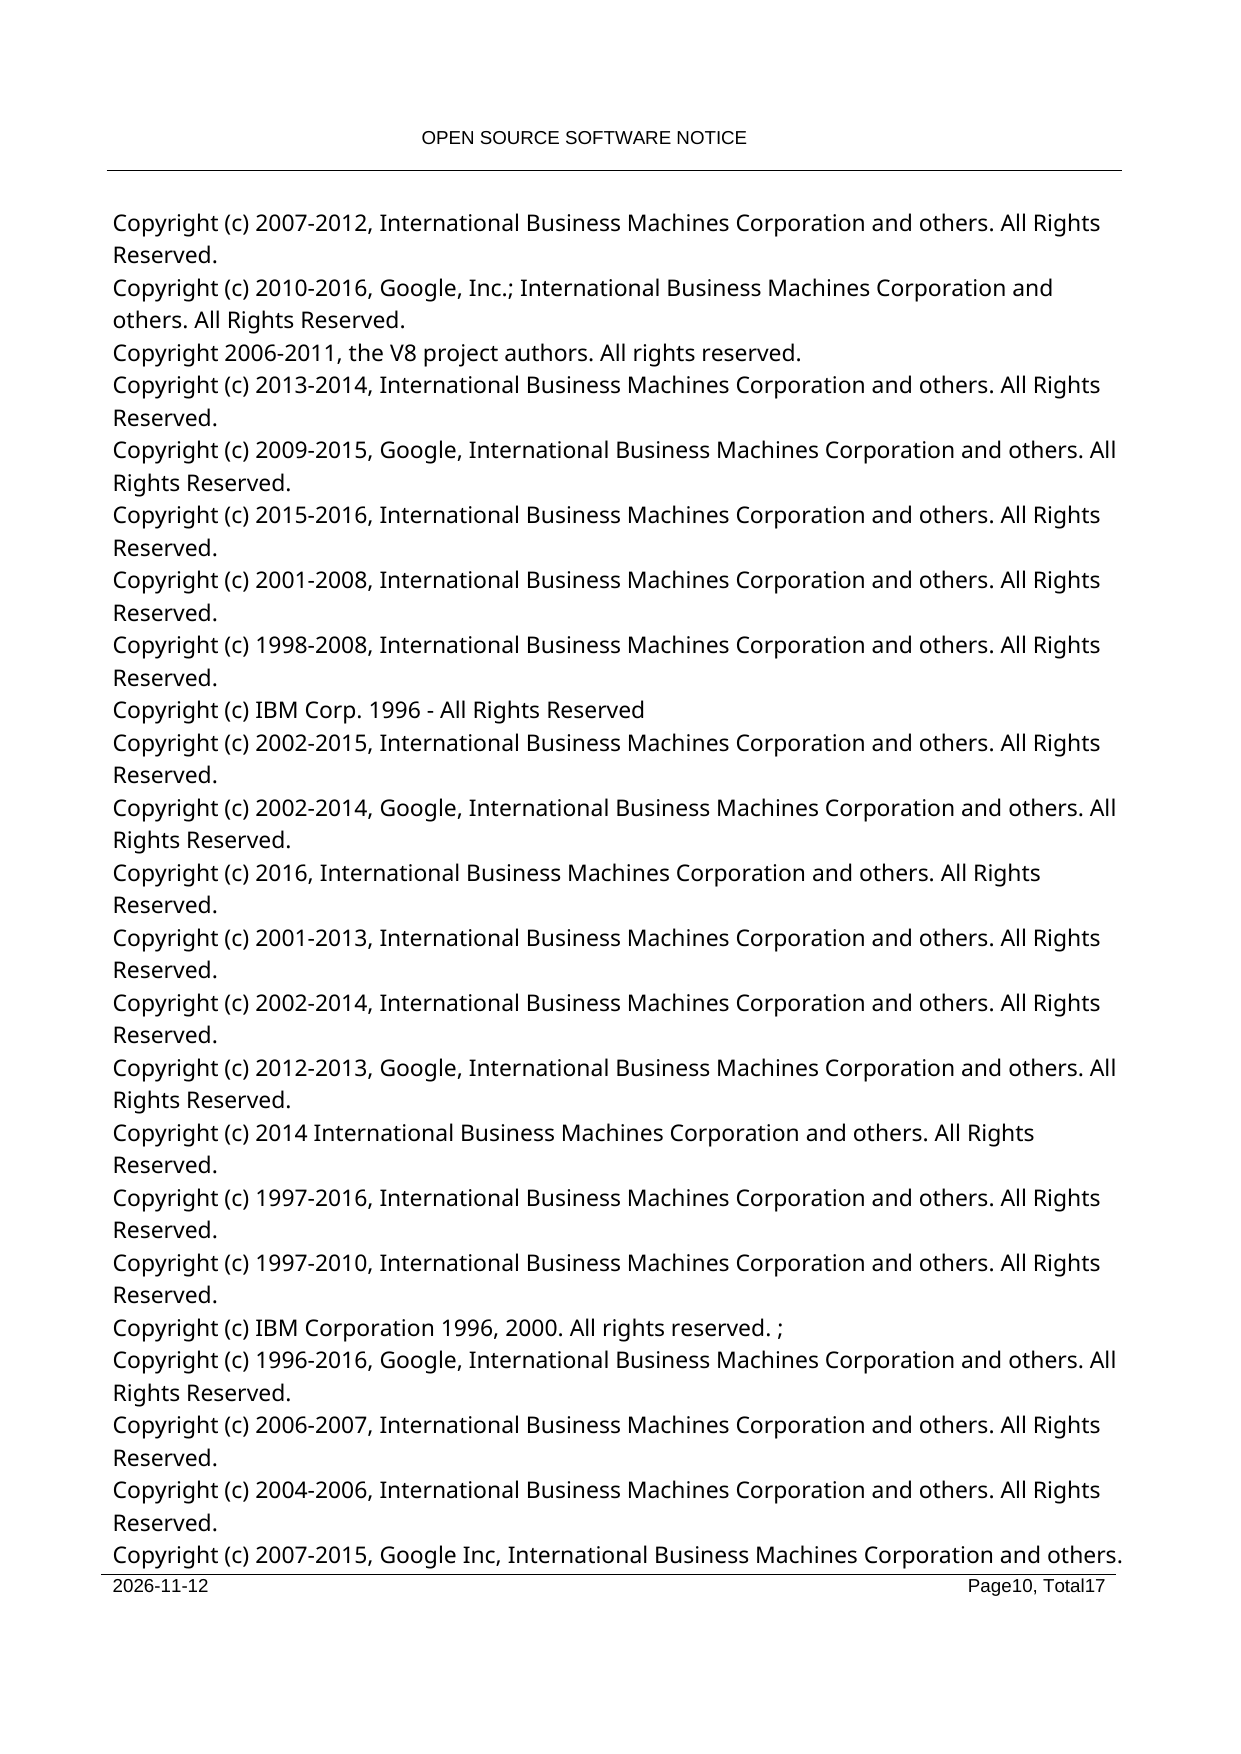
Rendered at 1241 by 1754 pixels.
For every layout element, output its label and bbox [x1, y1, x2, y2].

text [112, 206, 1128, 1571]
